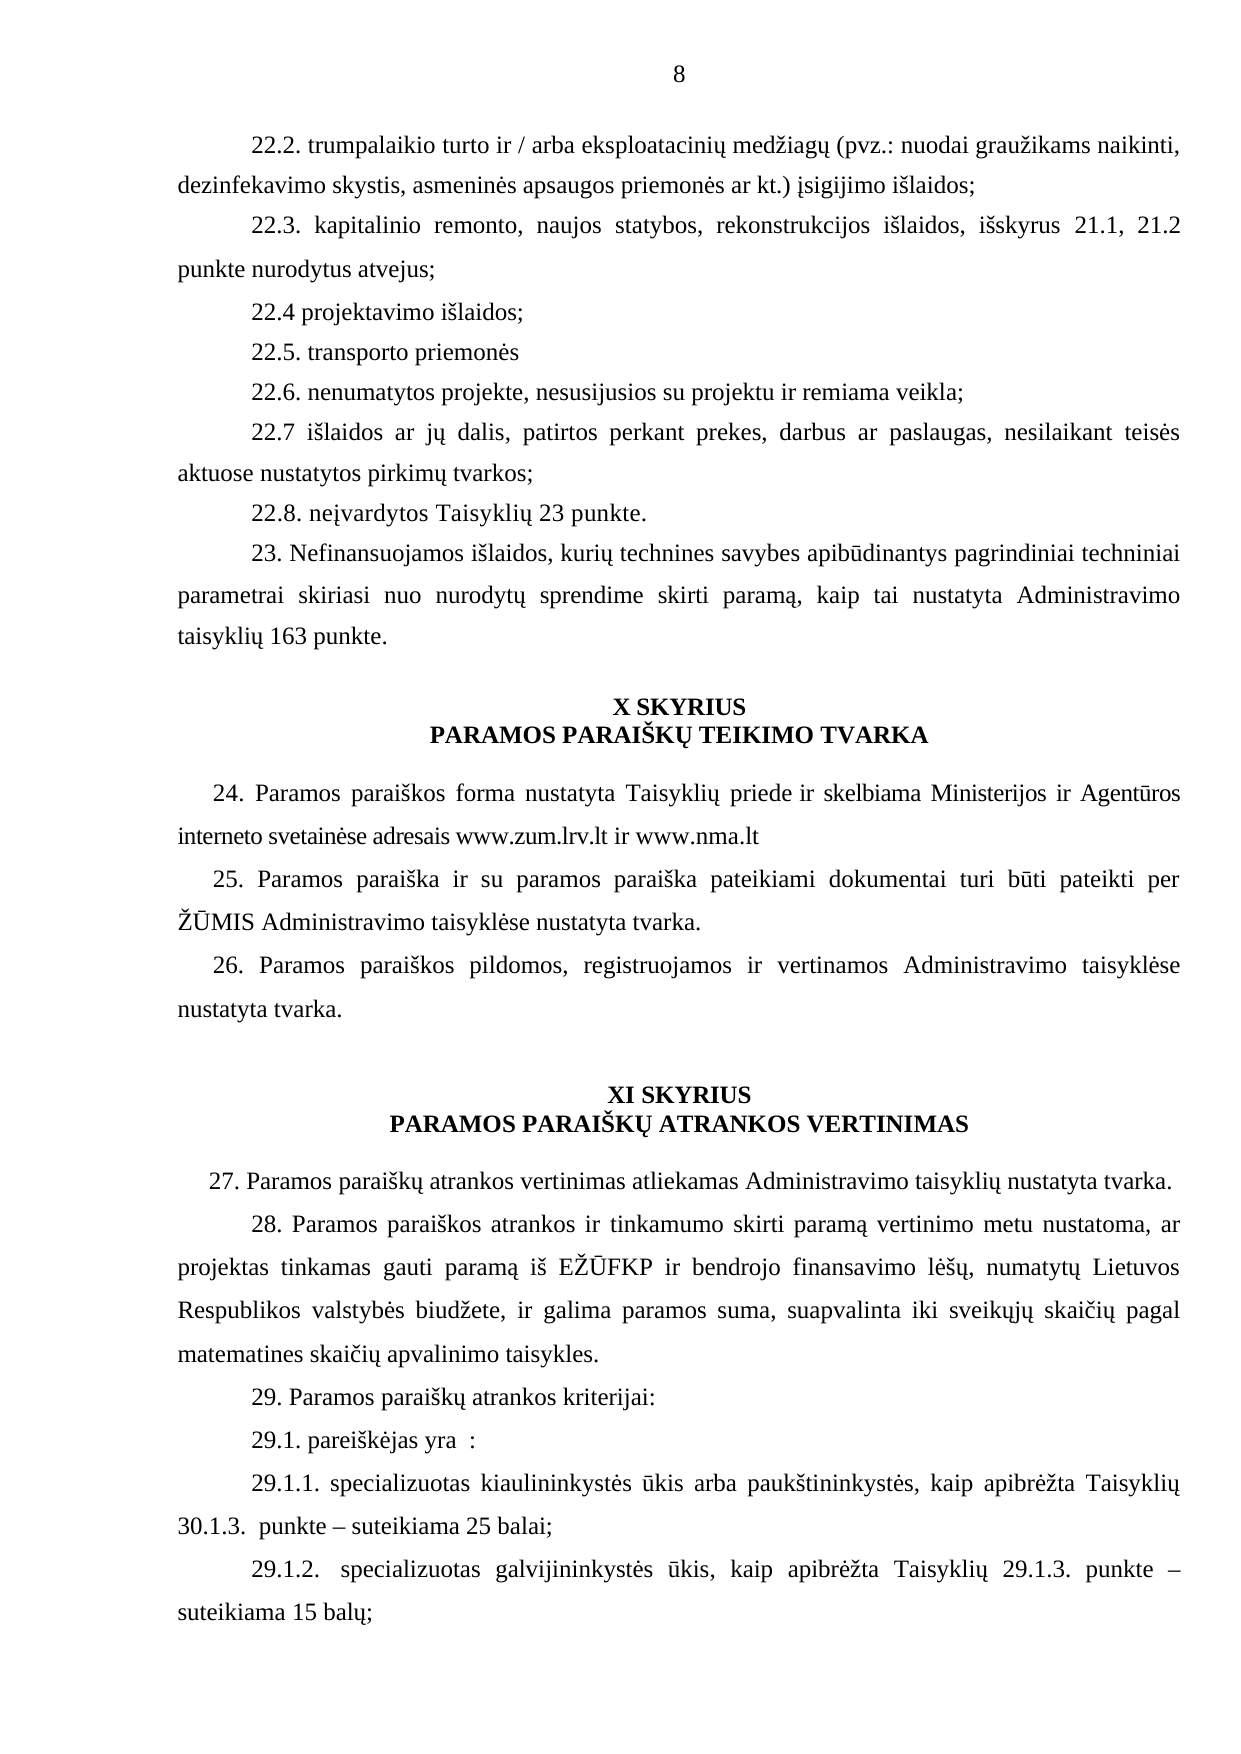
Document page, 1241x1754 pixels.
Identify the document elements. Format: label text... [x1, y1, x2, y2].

text X SKYRIUS [177, 692, 1181, 721]
text PARAMOS PARAIŠKŲ ATRANKOS VERTINIMAS [177, 1109, 1181, 1137]
text 22.4 projektavimo išlaidos; [177, 297, 1181, 326]
text XI SKYRIUS [177, 1080, 1181, 1109]
text 26. Paramos paraiškos pildomos, registruojamos ir vertinamos Administravimo taisyklėse nustatyta tvarka. [177, 951, 1181, 1022]
text 22.8. neįvardytos Taisyklių 23 punkte. [177, 498, 1181, 527]
text 29.1.1. specializuotas kiaulininkystės ūkis arba paukštininkystės, kaip apibrėžta Taisyklių 30.1.3. punkte – suteikiama 25 balai; [177, 1468, 1181, 1540]
text 22.5. transporto priemonės [177, 337, 1181, 366]
text 23. Nefinansuojamos išlaidos, kurių technines savybes apibūdinantys pagrindiniai techniniai parametrai skiriasi nuo nurodytų sprendime skirti paramą, kaip tai nustatyta Administravimo taisyklių 163 punkte. [177, 538, 1181, 650]
text 24. Paramos paraiškos forma nustatyta Taisyklių priede ir skelbiama Ministerijos ir Agentūros interneto svetainėse adresais www.zum.lrv.lt ir www.nma.lt [177, 778, 1181, 850]
text 29.1. pareiškėjas yra : [177, 1425, 1181, 1454]
text 22.6. nenumatytos projekte, nesusijusios su projektu ir remiama veikla; [177, 377, 1181, 406]
text PARAMOS PARAIŠKŲ TEIKIMO TVARKA [177, 721, 1181, 749]
text 25. Paramos paraiška ir su paramos paraiška pateikiami dokumentai turi būti pateikti per ŽŪMIS Administravimo taisyklėse nustatyta tvarka. [177, 864, 1181, 936]
text 29. Paramos paraiškų atrankos kriterijai: [177, 1382, 1181, 1411]
text 29.1.2. specializuotas galvijininkystės ūkis, kaip apibrėžta Taisyklių 29.1.3. punkte – suteikiama 15 balų; [177, 1554, 1181, 1626]
text 22.2. trumpalaikio turto ir / arba eksploatacinių medžiagų (pvz.: nuodai graužikams naikinti, dezinfekavimo skystis, asmeninės apsaugos priemonės ar kt.) įsigijimo išlaidos; [177, 130, 1181, 199]
text 22.3. kapitalinio remonto, naujos statybos, rekonstrukcijos išlaidos, išskyrus 21.1, 21.2 punkte nurodytus atvejus; [177, 211, 1181, 282]
text 28. Paramos paraiškos atrankos ir tinkamumo skirti paramą vertinimo metu nustatoma, ar projektas tinkamas gauti paramą iš EŽŪFKP ir bendrojo finansavimo lėšų, numatytų Lietuvos Respublikos valstybės biudžete, ir galima paramos suma, suapvalinta iki sveikųjų skaičių pagal matematines skaičių apvalinimo taisykles. [177, 1209, 1181, 1367]
text 27. Paramos paraiškų atrankos vertinimas atliekamas Administravimo taisyklių nustatyta tvarka. [177, 1166, 1181, 1195]
text 22.7 išlaidos ar jų dalis, patirtos perkant prekes, darbus ar paslaugas, nesilaikant teisės aktuose nustatytos pirkimų tvarkos; [177, 417, 1181, 486]
